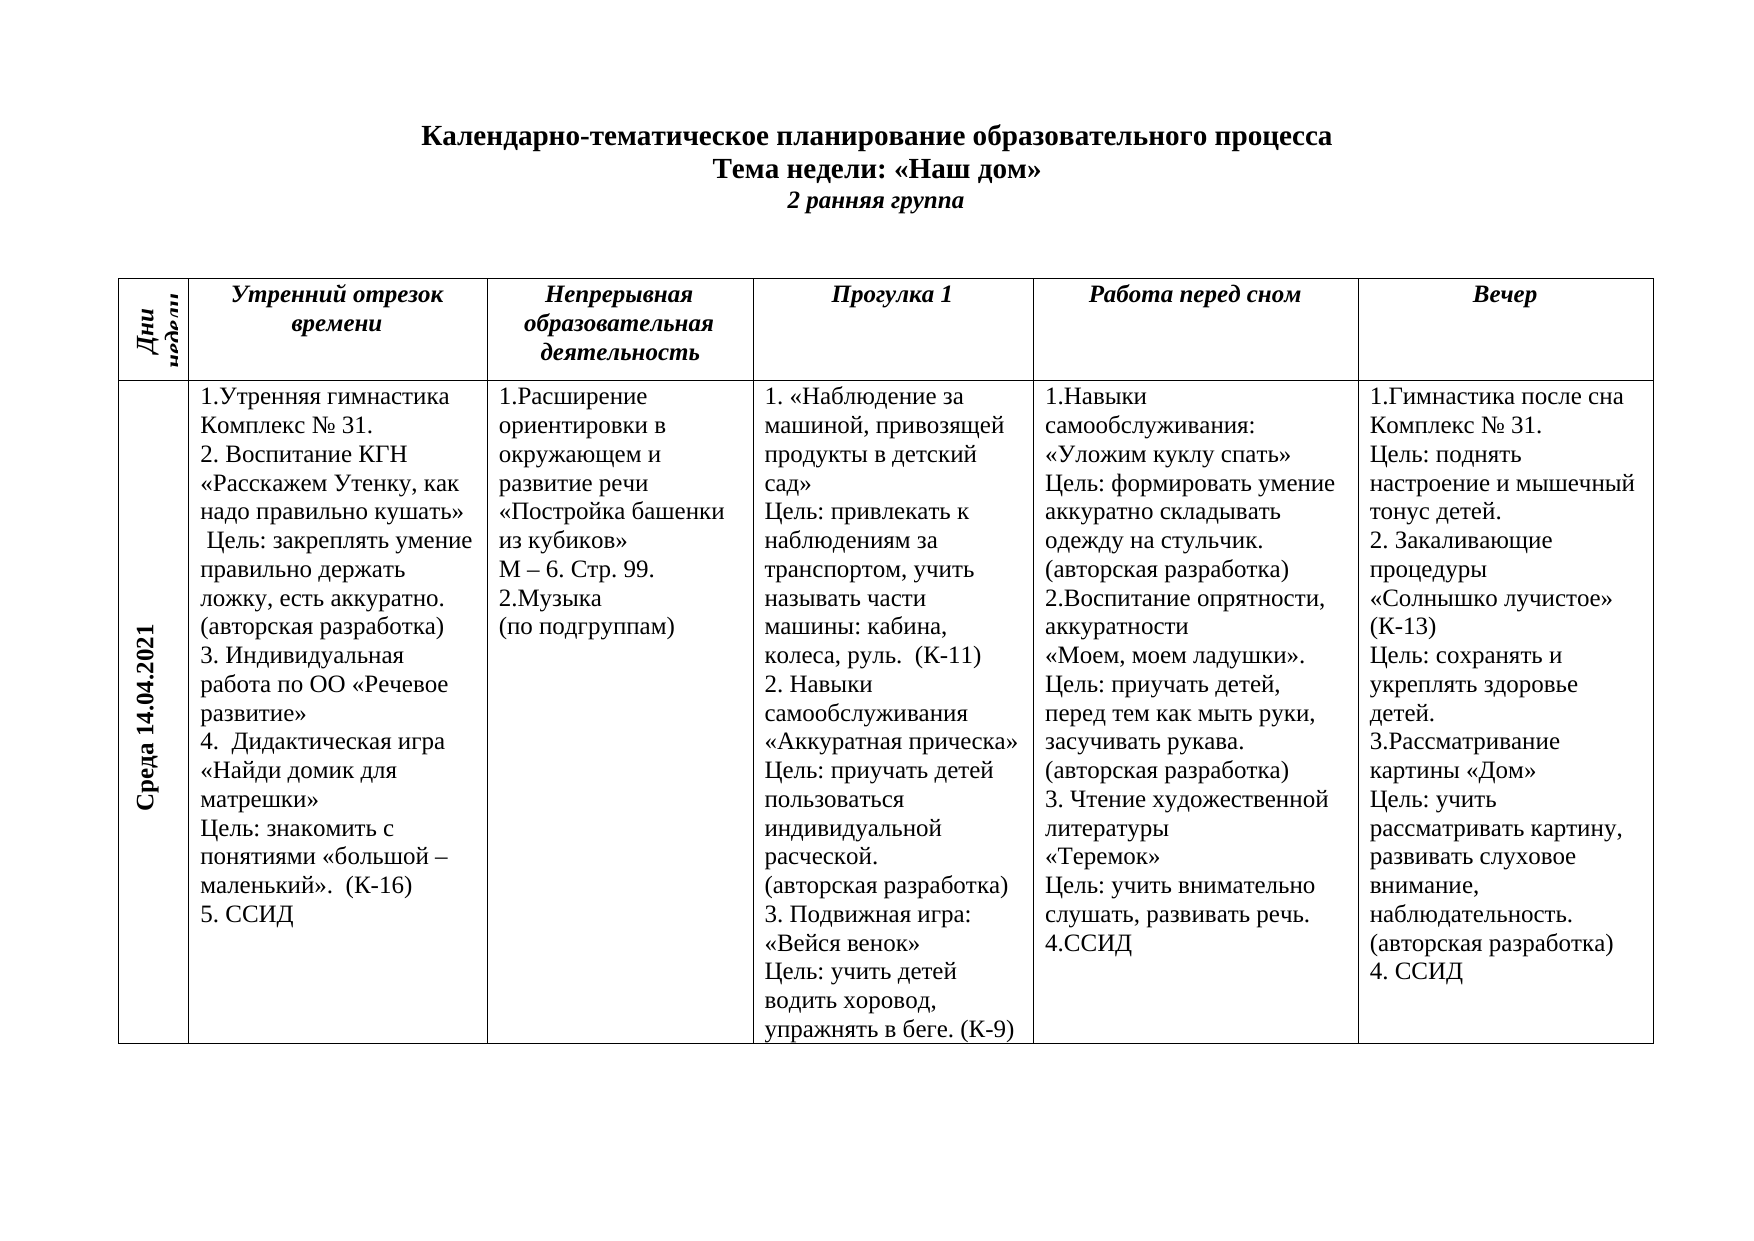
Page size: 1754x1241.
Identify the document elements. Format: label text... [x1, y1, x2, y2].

table_cell 1.Гимнастика после сна Комплекс № 31. Цель: поднять настроение и мышечный тонус детей. 2. Закаливающие процедуры «Солнышко лучистое» (К-13) Цель: сохранять и укреплять здоровье детей. 3.Рассматривание картины «Дом» Цель: учить рассматривать картину, развивать слуховое внимание, наблюдательность. (авторская разработка) 4. ССИД [1359, 381, 1653, 1043]
table_header Работа перед сном [1034, 279, 1358, 380]
table_header Вечер [1359, 279, 1653, 380]
table_cell 1.Утренняя гимнастика Комплекс № 31. 2. Воспитание КГН «Расскажем Утенку, как надо правильно кушать» Цель: закреплять умение правильно держать ложку, есть аккуратно. (авторская разработка) 3. Индивидуальная работа по ОО «Речевое развитие» 4. Дидактическая игра «Найди домик для матрешки» Цель: знакомить с понятиями «большой – маленький». (К-16) 5. ССИД [189, 381, 487, 1043]
text Тема недели: «Наш дом» [118, 152, 1636, 185]
table_cell Среда 14.04.2021 [119, 381, 188, 1043]
text 2 ранняя группа [118, 185, 1636, 214]
table_cell 1. «Наблюдение за машиной, привозящей продукты в детский сад» Цель: привлекать к наблюдениям за транспортом, учить называть части машины: кабина, колеса, руль. (К-11) 2. Навыки самообслуживания «Аккуратная прическа» Цель: приучать детей пользоваться индивидуальной расческой. (авторская разработка) 3. Подвижная игра: «Вейся венок» Цель: учить детей водить хоровод, упражнять в беге. (К-9) [754, 381, 1033, 1043]
table_header Непрерывная образовательная деятельность [488, 279, 753, 380]
table_cell 1.Навыки самообслуживания: «Уложим куклу спать» Цель: формировать умение аккуратно складывать одежду на стульчик. (авторская разработка) 2.Воспитание опрятности, аккуратности «Моем, моем ладушки». Цель: приучать детей, перед тем как мыть руки, засучивать рукава. (авторская разработка) 3. Чтение художественной литературы «Теремок» Цель: учить внимательно слушать, развивать речь. 4.ССИД [1034, 381, 1358, 1043]
table_header Утренний отрезок времени [189, 279, 487, 380]
table_header Прогулка 1 [754, 279, 1033, 380]
text Календарно-тематическое планирование образовательного процесса [118, 118, 1636, 152]
table_cell 1.Расширение ориентировки в окружающем и развитие речи «Постройка башенки из кубиков» М – 6. Стр. 99. 2.Музыка (по подгруппам) [488, 381, 753, 1043]
table_header Дни недели [119, 279, 188, 380]
